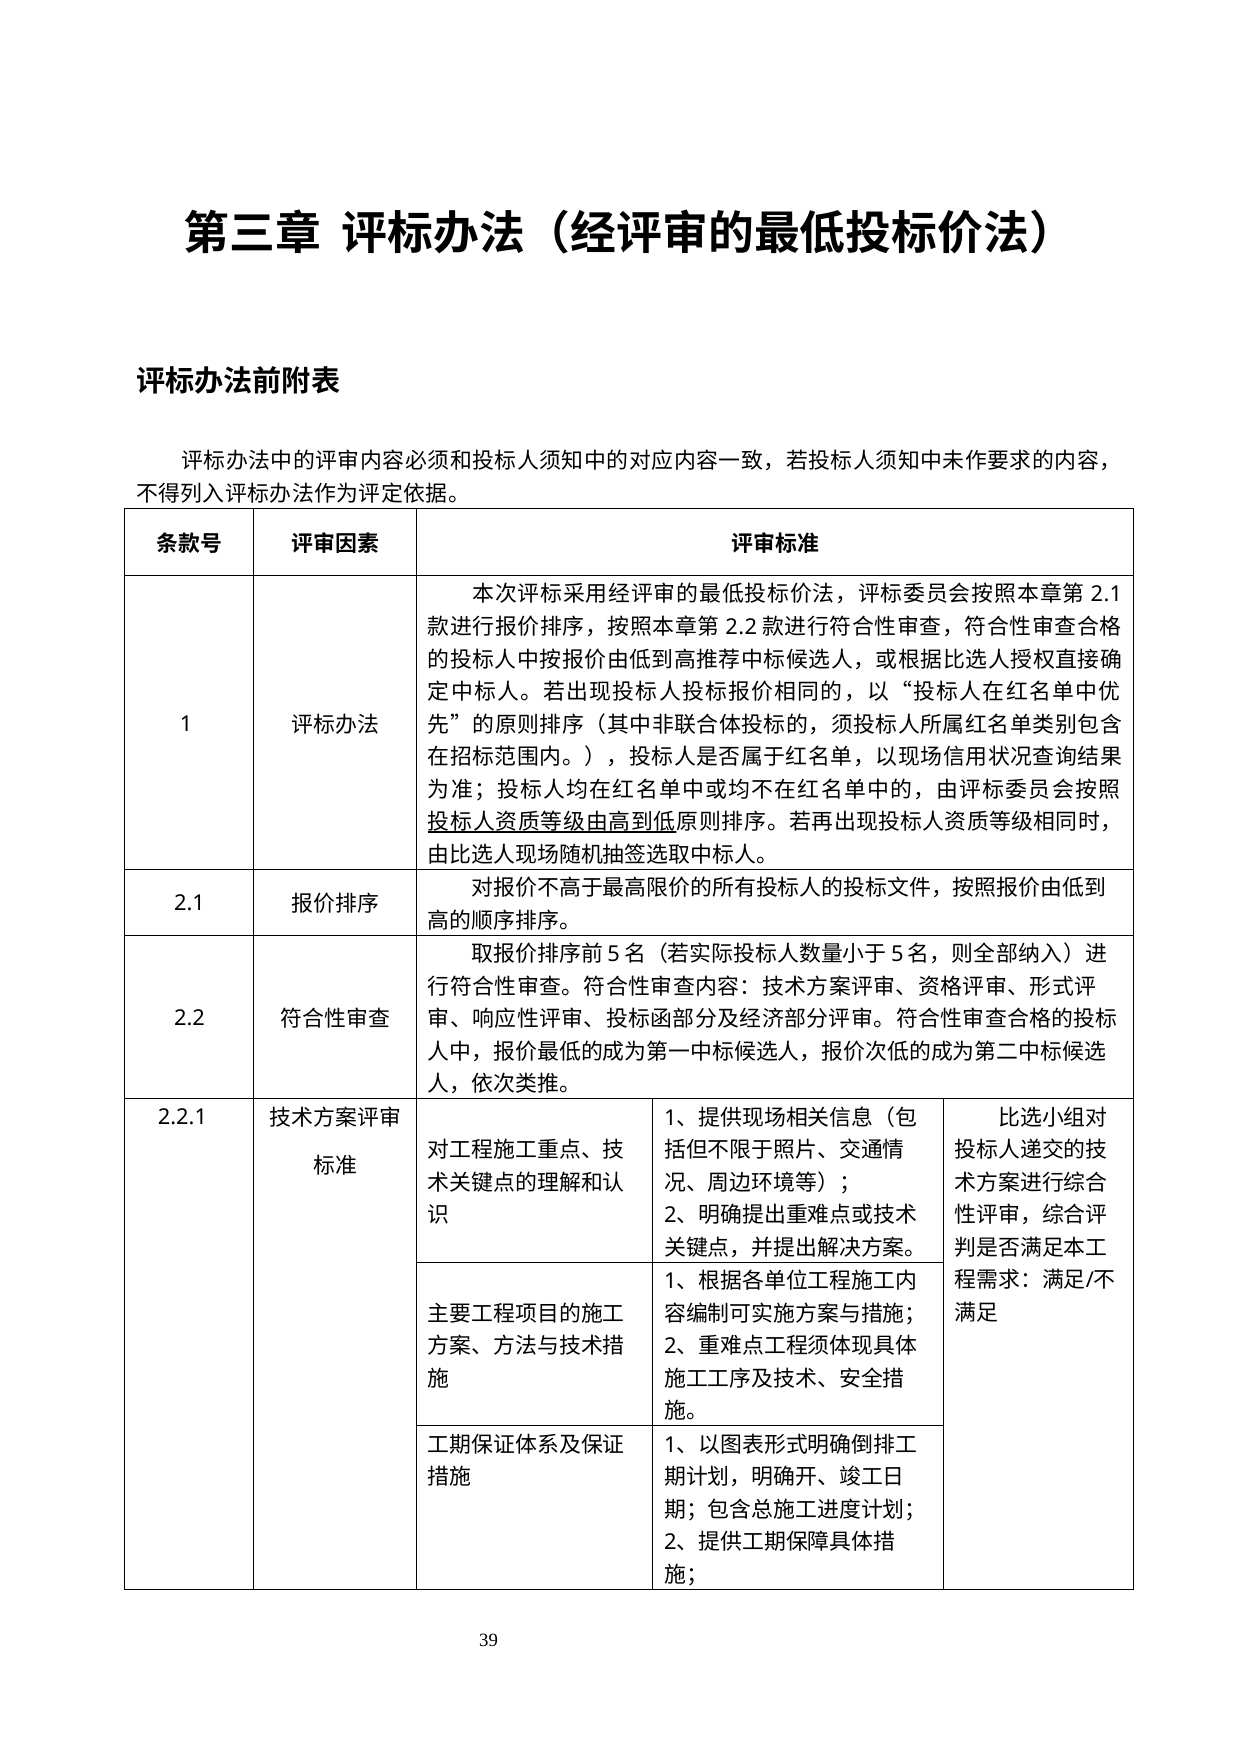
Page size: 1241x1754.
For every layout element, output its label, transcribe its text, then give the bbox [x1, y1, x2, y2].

table_cell 主要工程项目的施工方案、方法与技术措施 [417, 1263, 652, 1425]
table_cell 评标办法 [254, 576, 416, 869]
table_cell 1 [125, 576, 253, 869]
table_cell 技术方案评审标准 [254, 1099, 416, 1589]
table_cell 2.1 [125, 870, 253, 935]
table_cell 本次评标采用经评审的最低投标价法，评标委员会按照本章第2.1款进行报价排序，按照本章第2.2款进行符合性审查，符合性审查合格的投标人中按报价由低到高推荐中标候选人，或根据比选人授权直接确定中标人。若出现投标人投标报价相同的，以“投标人在红名单中优先”的原则排序（其中非联合体投标的，须投标人所属红名单类别包含在招标范围内。），投标人是否属于红名单，以现场信用状况查询结果为准；投标人均在红名单中或均不在红名单中的，由评标委员会按照 投标人资质等级由高到低原则排序。若再出现投标人资质等级相同时，由比选人现场随机抽签选取中标人。 [417, 576, 1133, 869]
table_cell 报价排序 [254, 870, 416, 935]
table_cell 对报价不高于最高限价的所有投标人的投标文件，按照报价由低到高的顺序排序。 [417, 870, 1133, 935]
table_cell 工期保证体系及保证措施 [417, 1426, 652, 1589]
table_cell 2.2 [125, 936, 253, 1098]
table_header 评审标准 [417, 509, 1133, 575]
subtitle 评标办法前附表 [136, 346, 1122, 411]
subtitle 第三章 评标办法（经评审的最低投标价法） [136, 181, 1122, 279]
table_cell 1、提供现场相关信息（包括但不限于照片、交通情况、周边环境等）； 2、明确提出重难点或技术关键点，并提出解决方案。 [653, 1099, 943, 1262]
table_cell 2.2.1 [125, 1099, 253, 1589]
table_cell 符合性审查 [254, 936, 416, 1098]
table_cell 取报价排序前5名（若实际投标人数量小于5名，则全部纳入）进行符合性审查。符合性审查内容：技术方案评审、资格评审、形式评审、响应性评审、投标函部分及经济部分评审。符合性审查合格的投标人中，报价最低的成为第一中标候选人，报价次低的成为第二中标候选人，依次类推。 [417, 936, 1133, 1098]
table_cell 根据各单位工程施工内容编制可实施方案与措施； 2、重难点工程须体现具体施工工序及技术、安全措施。 [653, 1263, 943, 1425]
table_cell 比选小组对投标人递交的技术方案进行综合性评审，综合评判是否满足本工程需求：满足/不满足 [944, 1099, 1133, 1589]
table_cell 对工程施工重点、技术关键点的理解和认识 [417, 1099, 652, 1262]
text 评标办法中的评审内容必须和投标人须知中的对应内容一致，若投标人须知中未作要求的内容，不得列入评标办法作为评定依据。 [136, 443, 1122, 508]
table_header 评审因素 [254, 509, 416, 575]
table_header 条款号 [125, 509, 253, 575]
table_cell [653, 1426, 943, 1589]
